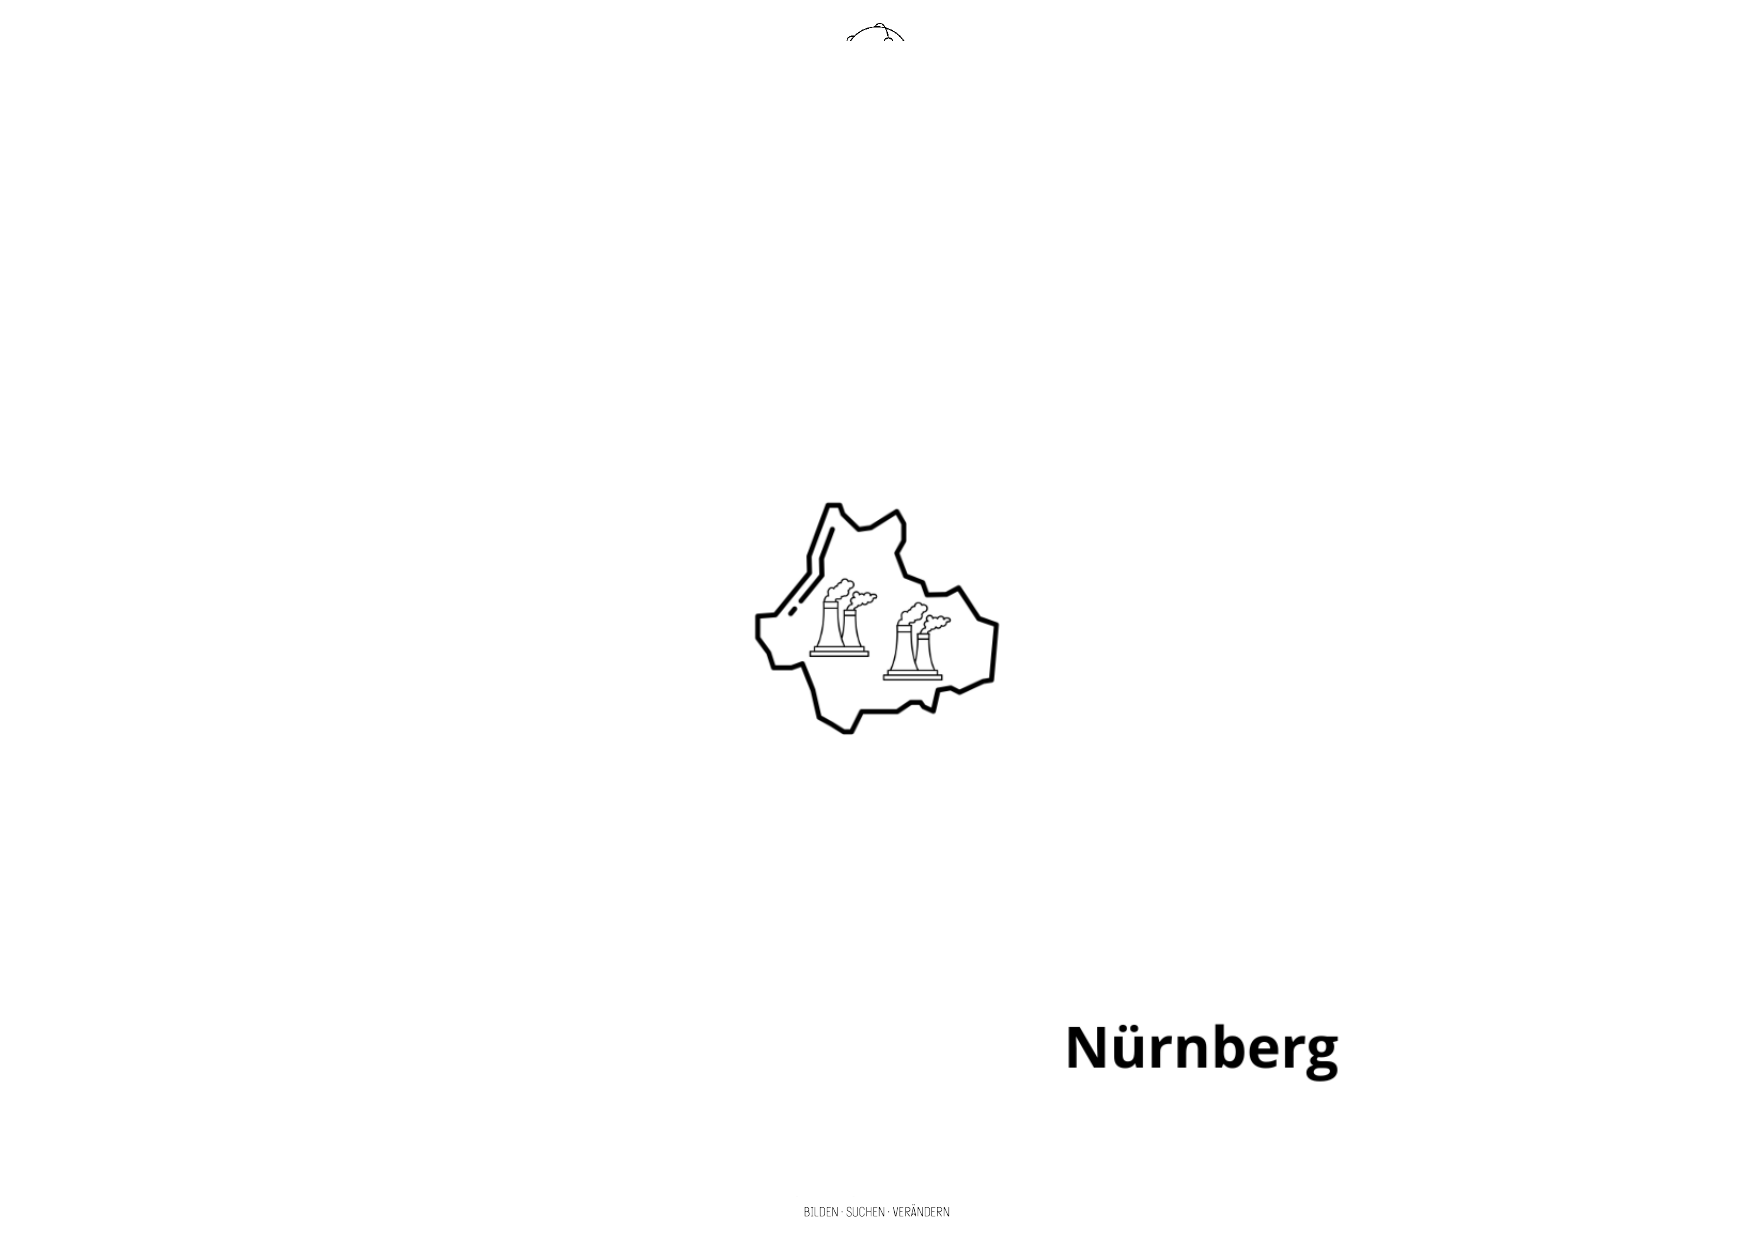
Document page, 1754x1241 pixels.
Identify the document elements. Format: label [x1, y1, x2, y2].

picture [300, 16, 1454, 1223]
